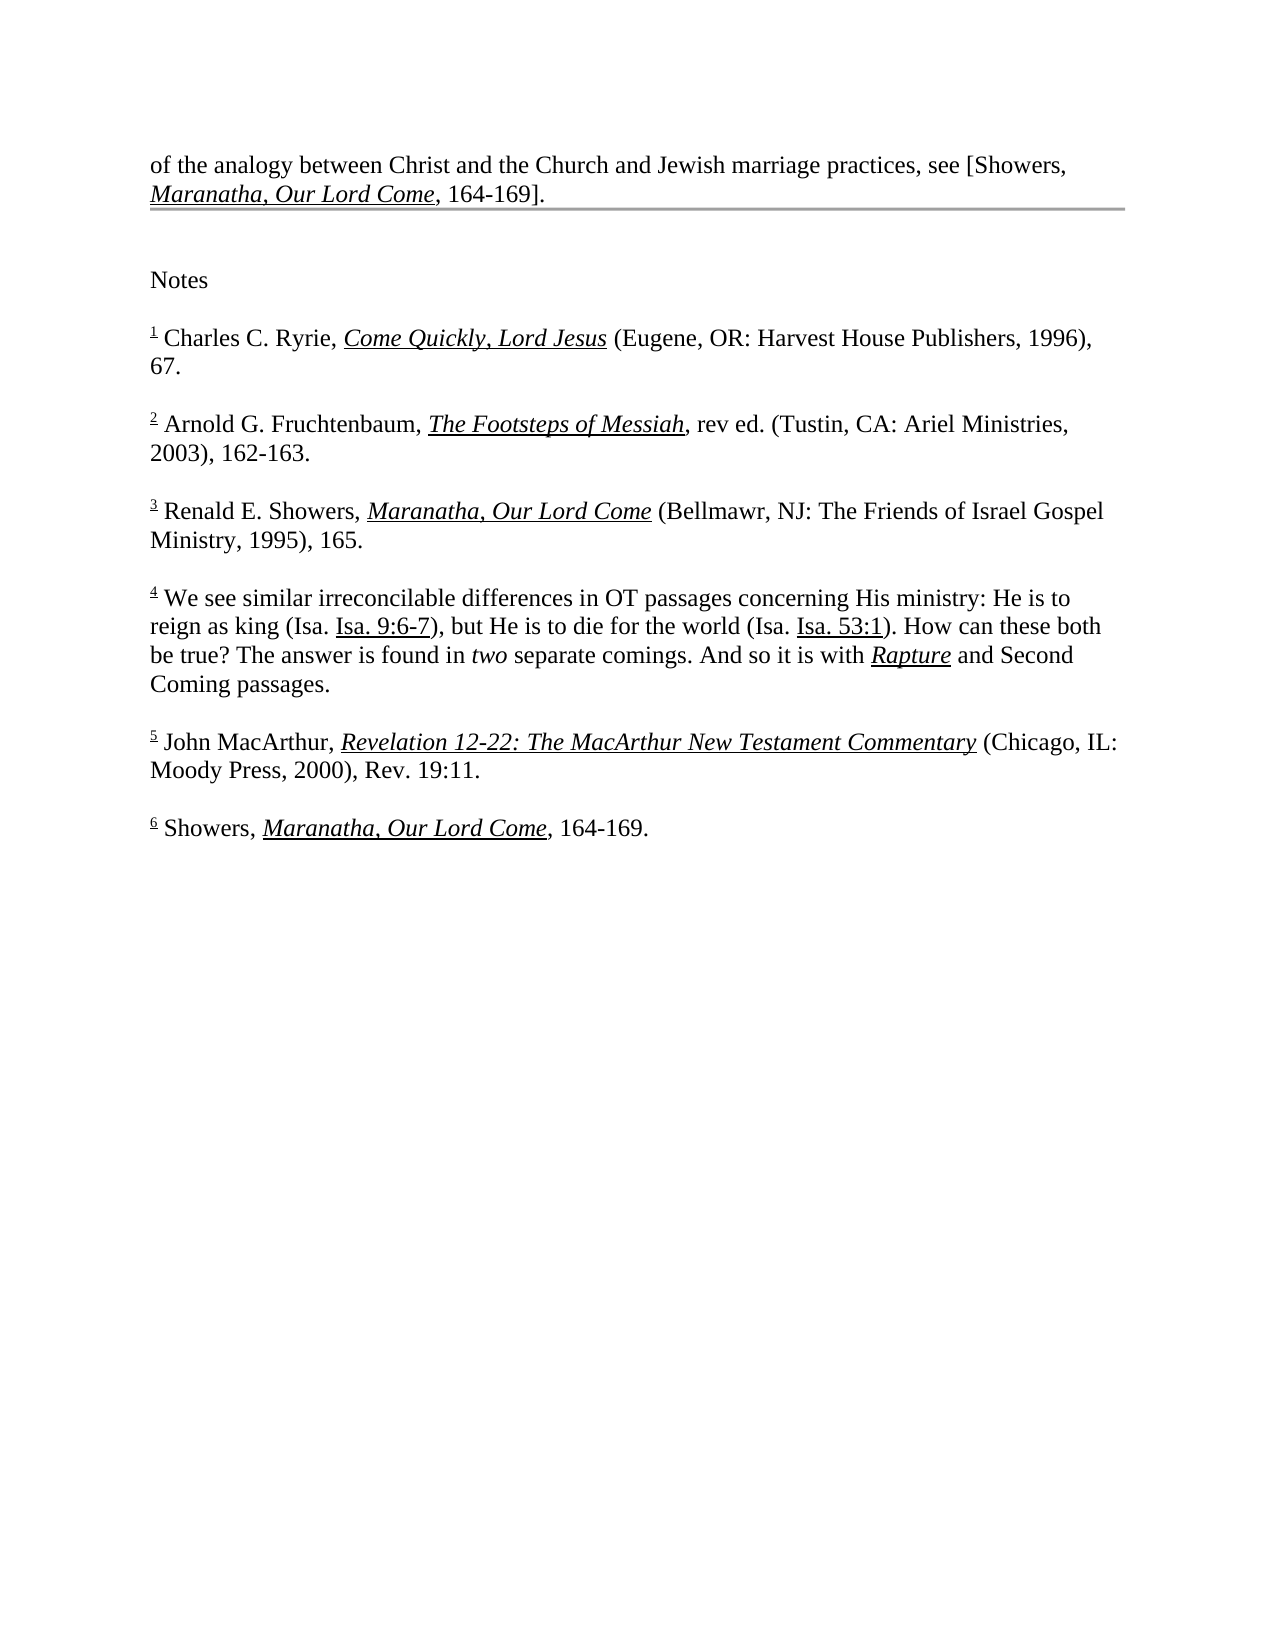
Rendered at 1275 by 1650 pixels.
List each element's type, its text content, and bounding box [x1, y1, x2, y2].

text 1 Charles C. Ryrie, Come Quickly, Lord Jesus (Eugene, OR: Harvest House Publishers, 1996), 67. [150, 323, 1125, 380]
text 3 Renald E. Showers, Maranatha, Our Lord Come (Bellmawr, NJ: The Friends of Israel Gospel Ministry, 1995), 165. [150, 496, 1125, 553]
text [150, 150, 1125, 207]
text Notes [150, 265, 1125, 293]
text 4 We see similar irreconcilable differences in OT passages concerning His ministry: He is to reign as king (Isa. Isa. 9:6-7), but He is to die for the world (Isa. Isa. 53:1). How can these both be true? The answer is found in two separate comings. And so it is with Rapture and Second Coming passages. [150, 583, 1125, 698]
text 6 Showers, Maranatha, Our Lord Come, 164-169. [150, 813, 1125, 842]
text 2 Arnold G. Fruchtenbaum, The Footsteps of Messiah, rev ed. (Tustin, CA: Ariel Ministries, 2003), 162-163. [150, 409, 1125, 467]
text 5 John MacArthur, Revelation 12-22: The MacArthur New Testament Commentary (Chicago, IL: Moody Press, 2000), Rev. 19:11. [150, 727, 1125, 784]
